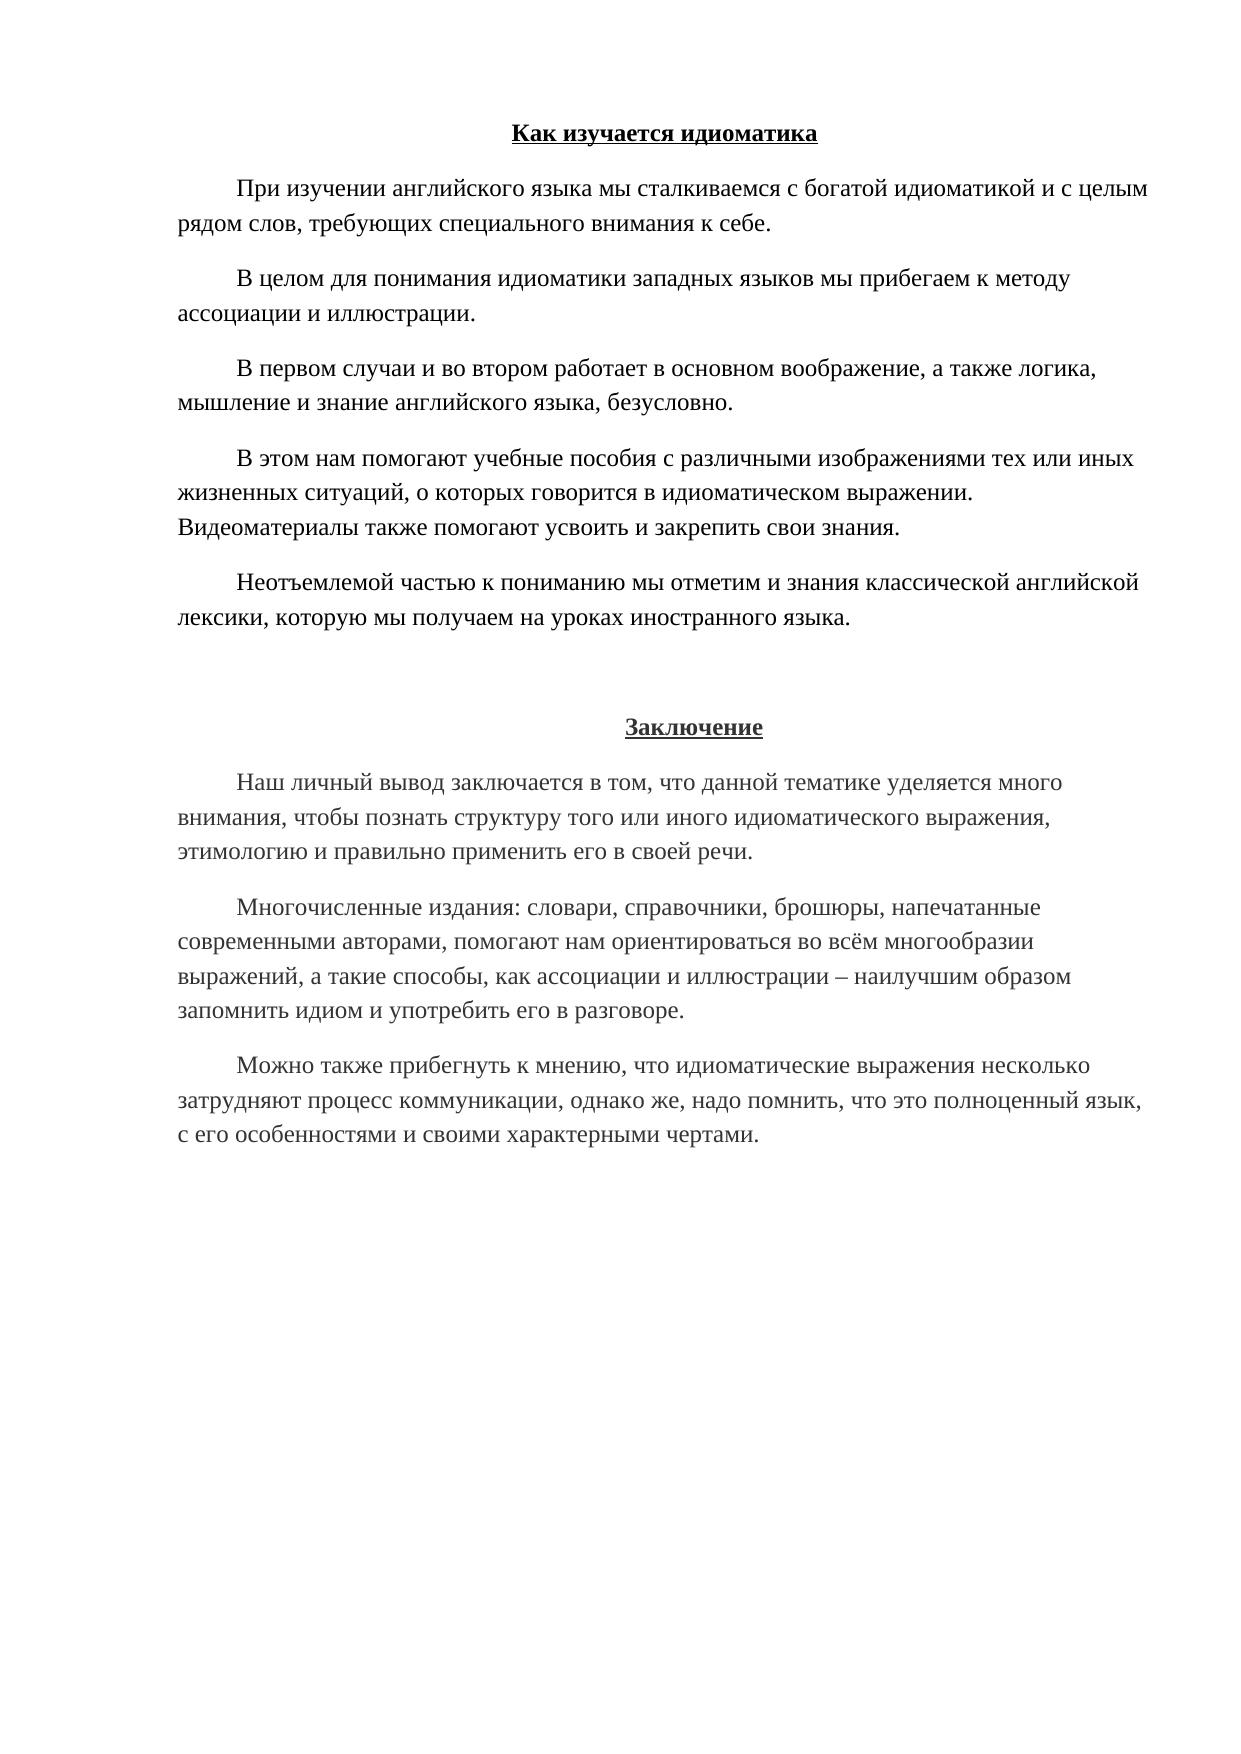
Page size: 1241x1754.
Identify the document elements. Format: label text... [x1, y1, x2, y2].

text Можно также прибегнуть к мнению, что идиоматические выражения несколько затрудняют процесс коммуникации, однако же, надо помнить, что это полноценный язык, с его особенностями и своими характерными чертами. [177, 1051, 1152, 1148]
text В этом нам помогают учебные пособия с различными изображениями тех или иных жизненных ситуаций, о которых говорится в идиоматическом выражении. Видеоматериалы также помогают усвоить и закрепить свои знания. [177, 443, 1152, 541]
text Неотъемлемой частью к пониманию мы отметим и знания классической английской лексики, которую мы получаем на уроках иностранного языка. [177, 567, 1152, 630]
text В первом случаи и во втором работает в основном воображение, а также логика, мышление и знание английского языка, безусловно. [177, 353, 1152, 416]
text Как изучается идиоматика [177, 118, 1152, 147]
text В целом для понимания идиоматики западных языков мы прибегаем к методу ассоциации и иллюстрации. [177, 263, 1152, 326]
text Заключение [177, 712, 1152, 741]
text Наш личный вывод заключается в том, что данной тематике уделяется много внимания, чтобы познать структуру того или иного идиоматического выражения, этимологию и правильно применить его в своей речи. [177, 767, 1152, 865]
text Многочисленные издания: словари, справочники, брошюры, напечатанные современными авторами, помогают нам ориентироваться во всём многообразии выражений, а такие способы, как ассоциации и иллюстрации – наилучшим образом запомнить идиом и употребить его в разговоре. [177, 892, 1152, 1024]
text При изучении английского языка мы сталкиваемся с богатой идиоматикой и с целым рядом слов, требующих специального внимания к себе. [177, 173, 1152, 237]
